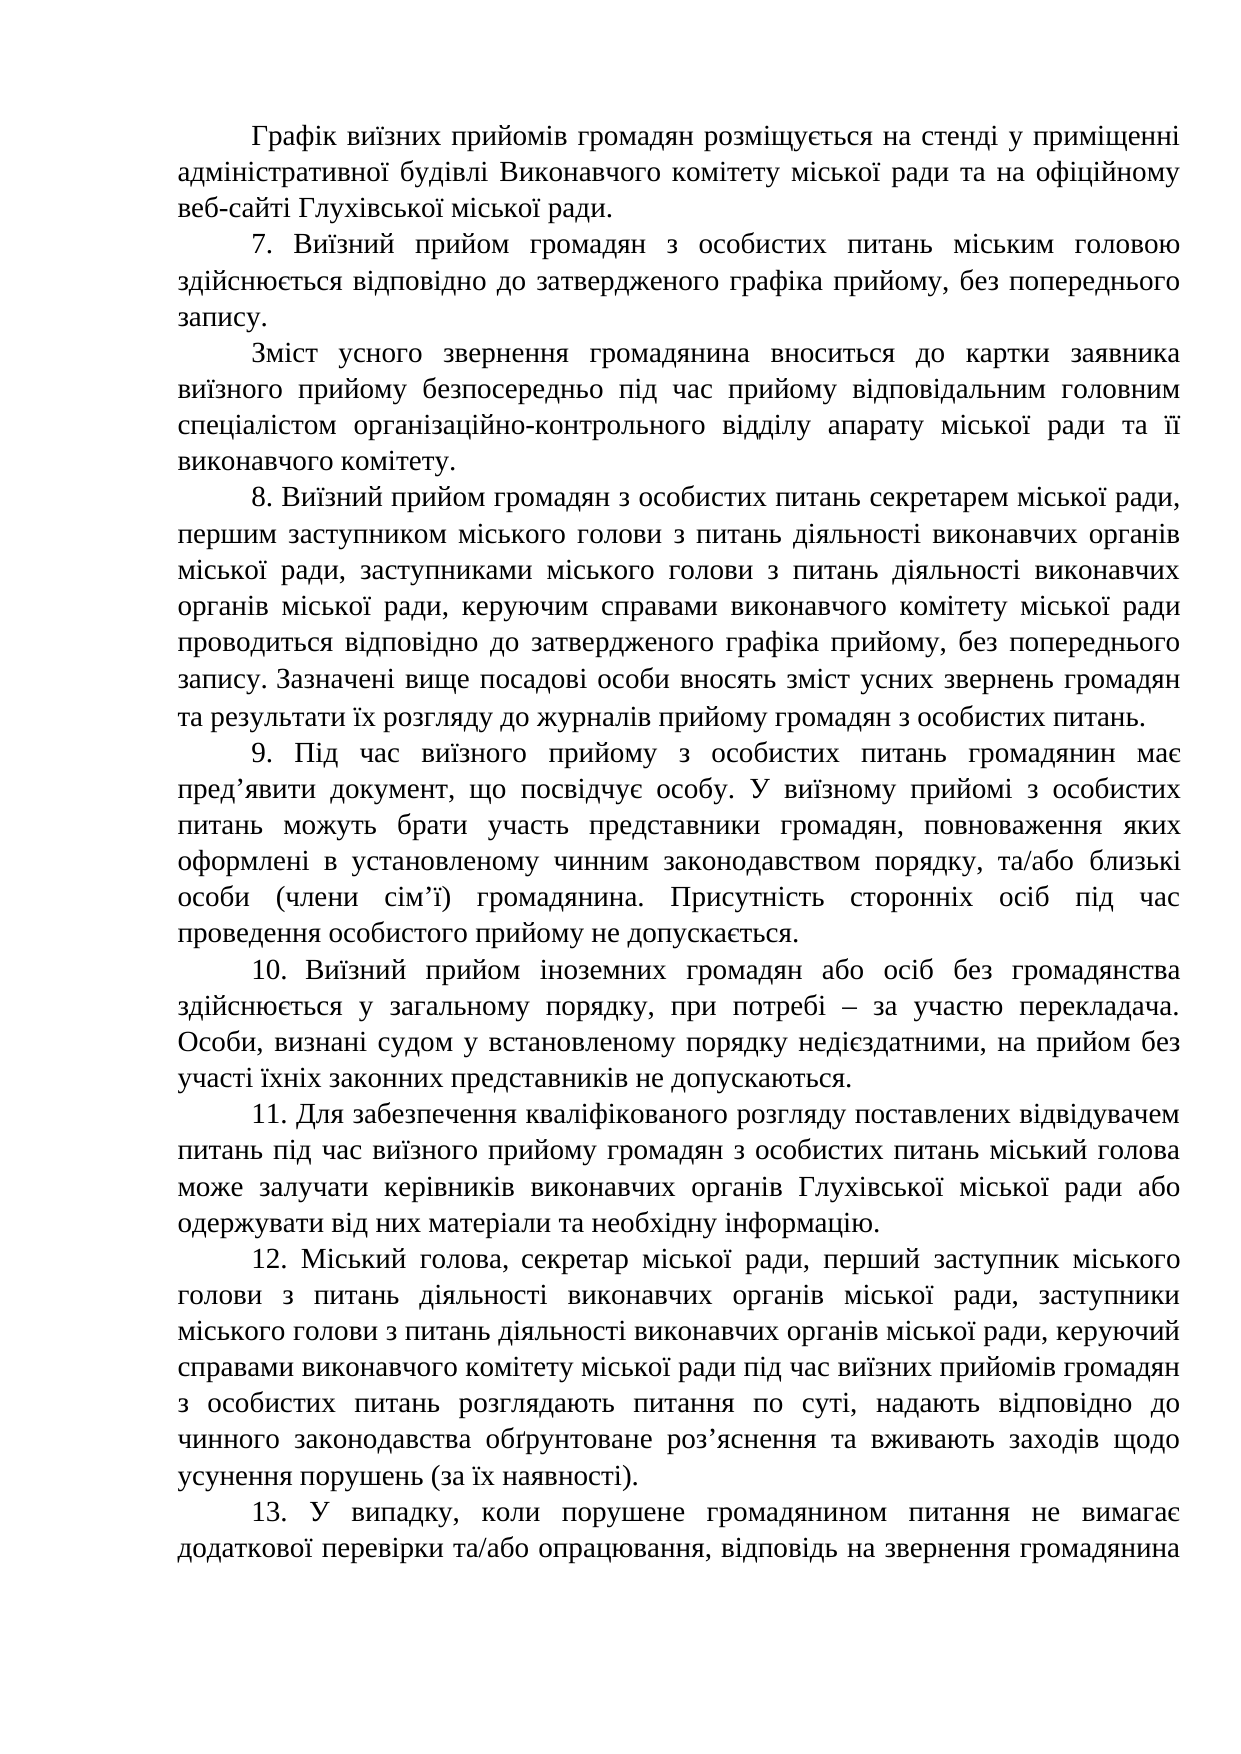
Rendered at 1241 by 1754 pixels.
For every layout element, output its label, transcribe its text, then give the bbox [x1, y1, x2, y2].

text 10. Виїзний прийом іноземних громадян або осіб без громадянства здійснюється у загальному порядку, при потребі – за участю перекладача. Особи, визнані судом у встановленому порядку недієздатними, на прийом без участі їхніх законних представників не допускаються. [177, 952, 1181, 1094]
text 12. Міський голова, секретар міської ради, перший заступник міського голови з питань діяльності виконавчих органів міської ради, заступники міського голови з питань діяльності виконавчих органів міської ради, керуючий справами виконавчого комітету міської ради під час виїзних прийомів громадян з особистих питань розглядають питання по суті, надають відповідно до чинного законодавства обґрунтоване роз’яснення та вживають заходів щодо усунення порушень (за їх наявності). [177, 1241, 1181, 1491]
text Зміст усного звернення громадянина вноситься до картки заявника виїзного прийому безпосередньо під час прийому відповідальним головним спеціалістом організаційно-контрольного відділу апарату міської ради та її виконавчого комітету. [177, 335, 1181, 477]
text Графік виїзних прийомів громадян розміщується на стенді у приміщенні адміністративної будівлі Виконавчого комітету міської ради та на офіційному веб-сайті Глухівської міської ради. [177, 118, 1181, 224]
text 7. Виїзний прийом громадян з особистих питань міським головою здійснюється відповідно до затвердженого графіка прийому, без попереднього запису. [177, 227, 1181, 332]
text 8. Виїзний прийом громадян з особистих питань секретарем міської ради, першим заступником міського голови з питань діяльності виконавчих органів міської ради, заступниками міського голови з питань діяльності виконавчих органів міської ради, керуючим справами виконавчого комітету міської ради проводиться відповідно до затвердженого графіка прийому, без попереднього запису. Зазначені вище посадові особи вносять зміст усних звернень громадян та результати їх розгляду до журналів прийому громадян з особистих питань. [177, 479, 1181, 732]
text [177, 1494, 1181, 1564]
text 11. Для забезпечення кваліфікованого розгляду поставлених відвідувачем питань під час виїзного прийому громадян з особистих питань міський голова може залучати керівників виконавчих органів Глухівської міської ради або одержувати від них матеріали та необхідну інформацію. [177, 1096, 1181, 1238]
text 9. Під час виїзного прийому з особистих питань громадянин має пред’явити документ, що посвідчує особу. У виїзному прийомі з особистих питань можуть брати участь представники громадян, повноваження яких оформлені в установленому чинним законодавством порядку, та/або близькі особи (члени сім’ї) громадянина. Присутність сторонніх осіб під час проведення особистого прийому не допускається. [177, 735, 1181, 949]
